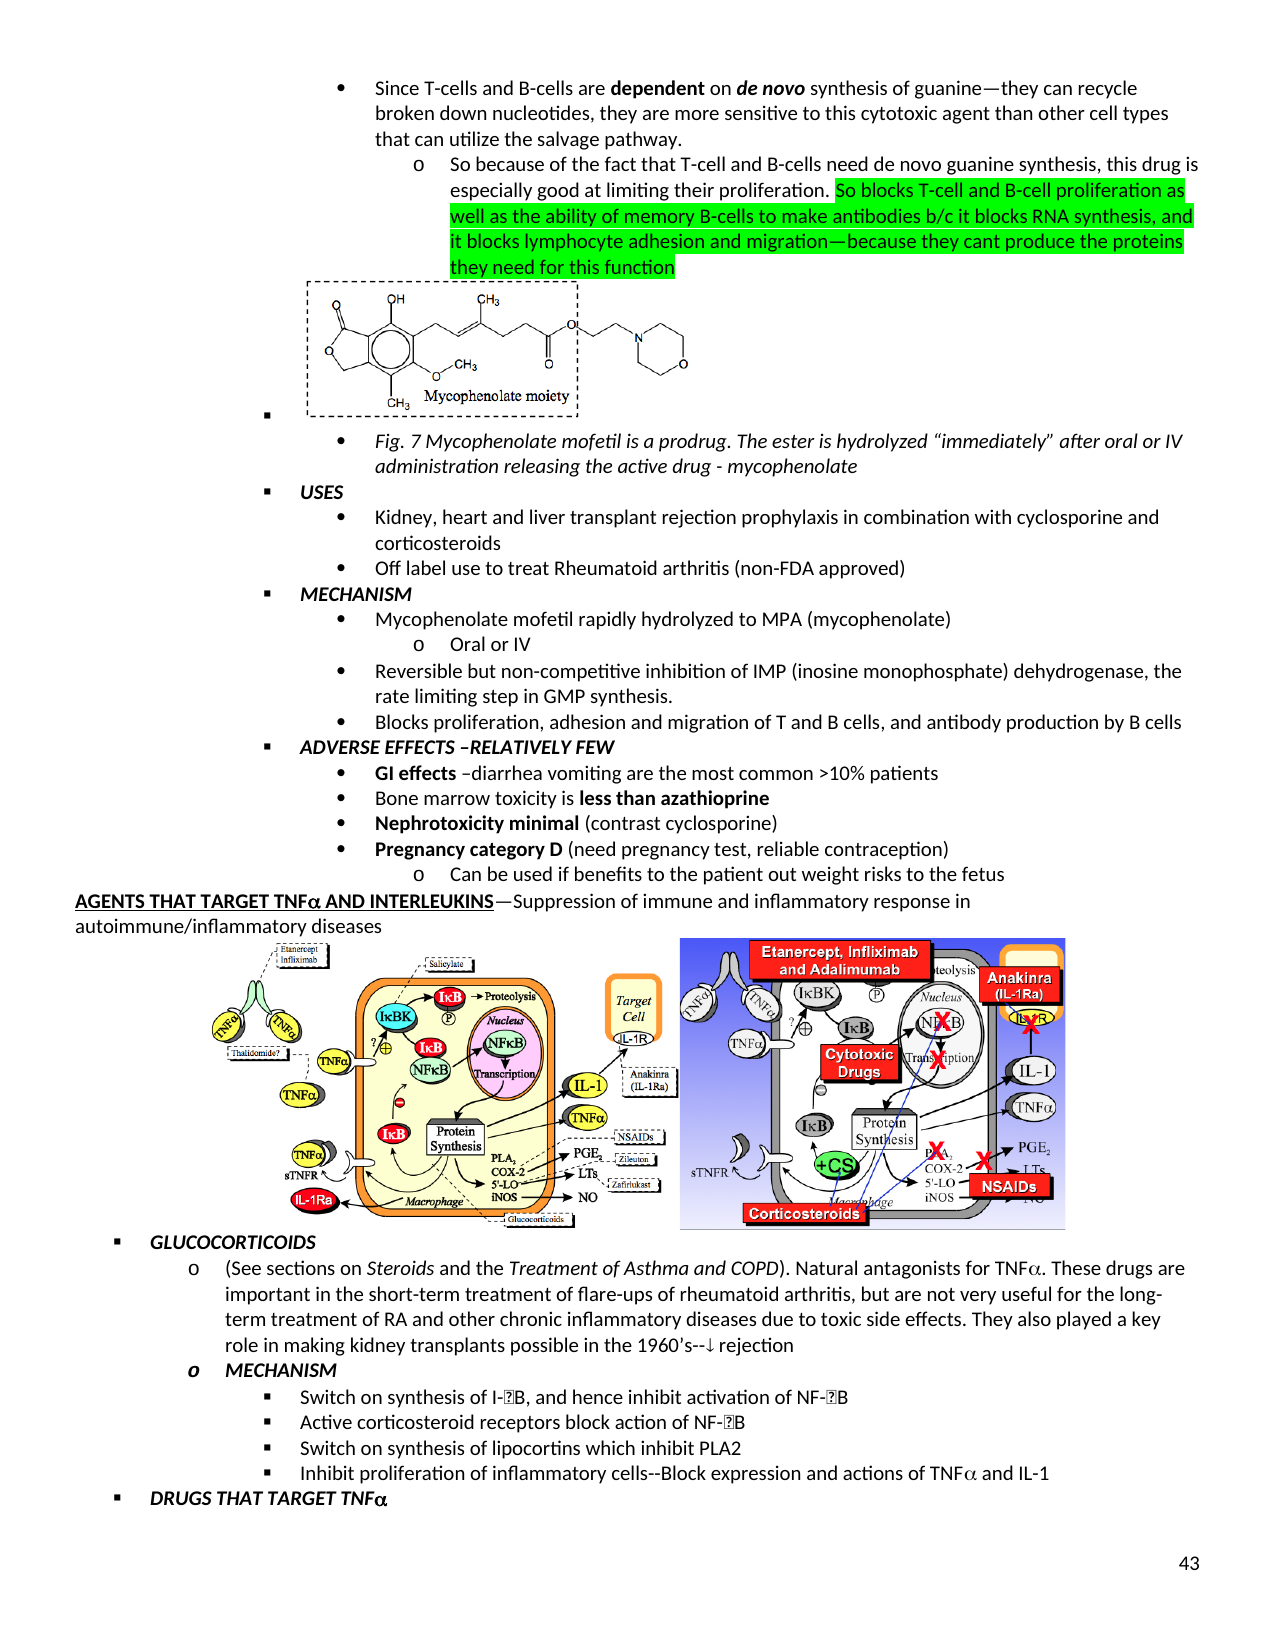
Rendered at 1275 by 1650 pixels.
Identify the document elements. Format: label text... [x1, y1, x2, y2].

list GLUCOCORTICOIDS [112, 1229, 1200, 1255]
list Active corticosteroid receptors block action of NF-B [262, 1409, 1200, 1435]
list Mycophenolate mofetil rapidly hydrolyzed to MPA (mycophenolate) [337, 606, 1200, 632]
list Pregnancy category D (need pregnancy test, reliable contraception) [337, 836, 1200, 861]
picture [209, 938, 1066, 1230]
list Switch on synthesis of I-B, and hence inhibit activation of NF-B [262, 1384, 1200, 1409]
list ADVERSE EFFECTS –RELATIVELY FEW [262, 734, 1200, 760]
list USES [262, 479, 1200, 504]
list Off label use to treat Rheumatoid arthritis (non-FDA approved) [337, 555, 1200, 581]
picture [300, 279, 713, 424]
list Kidney, heart and liver transplant rejection prophylaxis in combination with cyclosporine and corticosteroids [337, 504, 1200, 555]
list So because of the fact that T-cell and B-cells need de novo guanine synthesis, this drug is especially good at limiting their proliferation. So blocks T-cell and B-cell proliferation as well as the ability of memory B-cells to make antibodies b/c it blocks RNA synthesis, and it blocks lymphocyte adhesion and migration—because they cant produce the proteins they need for this function [412, 151, 1200, 279]
list Nephrotoxicity minimal (contrast cyclosporine) [337, 811, 1200, 836]
list MECHANISM [187, 1357, 1200, 1384]
list Blocks proliferation, adhesion and migration of T and B cells, and antibody production by B cells [337, 709, 1200, 734]
list Bone marrow toxicity is less than azathioprine [337, 785, 1200, 811]
list GI effects –diarrhea vomiting are the most common >10% patients [337, 760, 1200, 785]
list Fig. 7 Mycophenolate mofetil is a prodrug. The ester is hydrolyzed “immediately” after oral or IV administration releasing the active drug - mycophenolate [337, 428, 1200, 479]
list Since T-cells and B-cells are dependent on de novo synthesis of guanine—they can recycle broken down nucleotides, they are more sensitive to this cytotoxic agent than other cell types that can utilize the salvage pathway. [337, 75, 1200, 151]
list MECHANISM [262, 581, 1200, 606]
list Inhibit proliferation of inflammatory cells--Block expression and actions of TNF and IL-1 [262, 1460, 1200, 1486]
list Switch on synthesis of lipocortins which inhibit PLA2 [262, 1435, 1200, 1460]
list Reversible but non-competitive inhibition of IMP (inosine monophosphate) dehydrogenase, the rate limiting step in GMP synthesis. [337, 658, 1200, 709]
list DRUGS THAT TARGET TNF [112, 1486, 1200, 1511]
list Oral or IV [412, 632, 1200, 658]
list Can be used if benefits to the patient out weight risks to the fetus [412, 861, 1200, 888]
list (See sections on Steroids and the Treatment of Asthma and COPD). Natural antagonists for TNF. These drugs are important in the short-term treatment of flare-ups of rheumatoid arthritis, but are not very useful for the long-term treatment of RA and other chronic inflammatory diseases due to toxic side effects. They also played a key role in making kidney transplants possible in the 1960’s-- rejection [187, 1255, 1200, 1357]
text AGENTS THAT TARGET TNF AND INTERLEUKINS—Suppression of immune and inflammatory response in autoimmune/inflammatory diseases [75, 888, 1200, 939]
